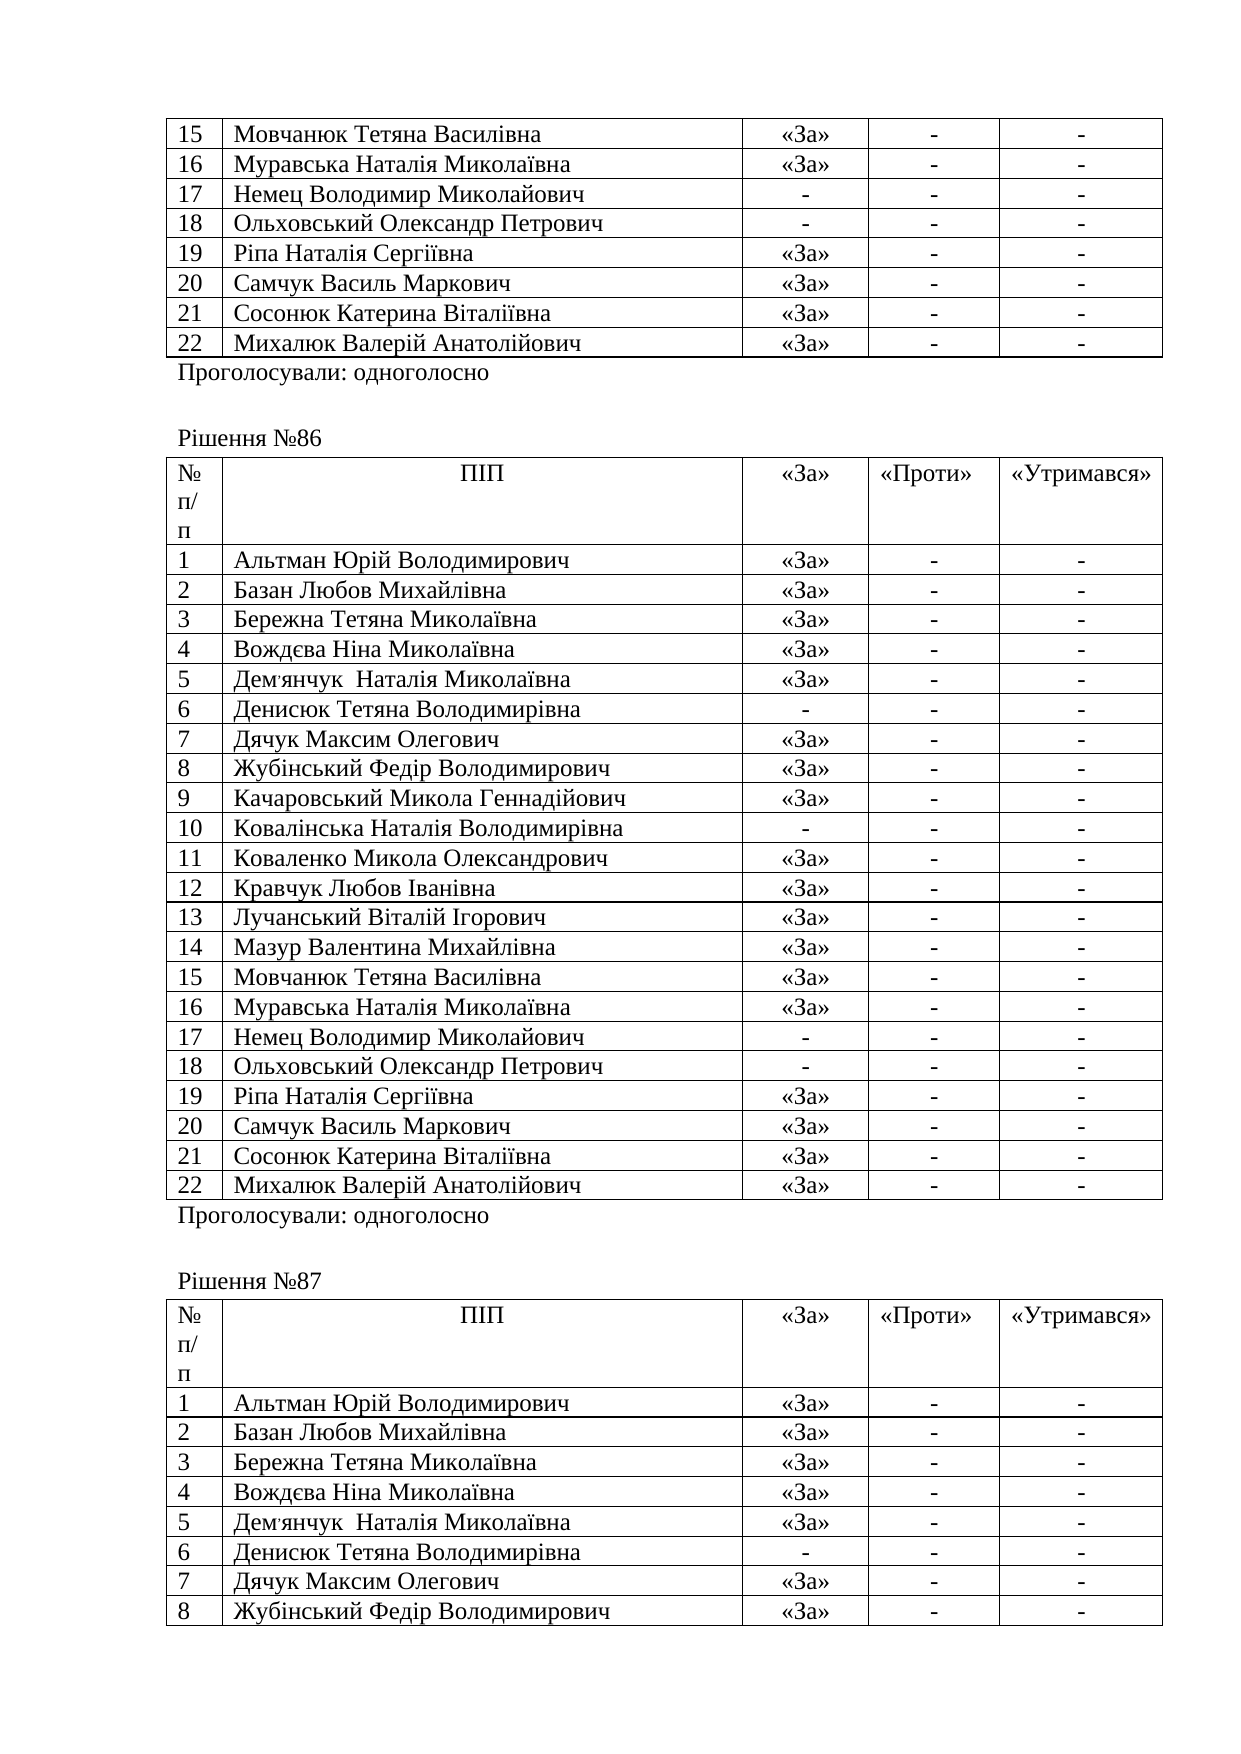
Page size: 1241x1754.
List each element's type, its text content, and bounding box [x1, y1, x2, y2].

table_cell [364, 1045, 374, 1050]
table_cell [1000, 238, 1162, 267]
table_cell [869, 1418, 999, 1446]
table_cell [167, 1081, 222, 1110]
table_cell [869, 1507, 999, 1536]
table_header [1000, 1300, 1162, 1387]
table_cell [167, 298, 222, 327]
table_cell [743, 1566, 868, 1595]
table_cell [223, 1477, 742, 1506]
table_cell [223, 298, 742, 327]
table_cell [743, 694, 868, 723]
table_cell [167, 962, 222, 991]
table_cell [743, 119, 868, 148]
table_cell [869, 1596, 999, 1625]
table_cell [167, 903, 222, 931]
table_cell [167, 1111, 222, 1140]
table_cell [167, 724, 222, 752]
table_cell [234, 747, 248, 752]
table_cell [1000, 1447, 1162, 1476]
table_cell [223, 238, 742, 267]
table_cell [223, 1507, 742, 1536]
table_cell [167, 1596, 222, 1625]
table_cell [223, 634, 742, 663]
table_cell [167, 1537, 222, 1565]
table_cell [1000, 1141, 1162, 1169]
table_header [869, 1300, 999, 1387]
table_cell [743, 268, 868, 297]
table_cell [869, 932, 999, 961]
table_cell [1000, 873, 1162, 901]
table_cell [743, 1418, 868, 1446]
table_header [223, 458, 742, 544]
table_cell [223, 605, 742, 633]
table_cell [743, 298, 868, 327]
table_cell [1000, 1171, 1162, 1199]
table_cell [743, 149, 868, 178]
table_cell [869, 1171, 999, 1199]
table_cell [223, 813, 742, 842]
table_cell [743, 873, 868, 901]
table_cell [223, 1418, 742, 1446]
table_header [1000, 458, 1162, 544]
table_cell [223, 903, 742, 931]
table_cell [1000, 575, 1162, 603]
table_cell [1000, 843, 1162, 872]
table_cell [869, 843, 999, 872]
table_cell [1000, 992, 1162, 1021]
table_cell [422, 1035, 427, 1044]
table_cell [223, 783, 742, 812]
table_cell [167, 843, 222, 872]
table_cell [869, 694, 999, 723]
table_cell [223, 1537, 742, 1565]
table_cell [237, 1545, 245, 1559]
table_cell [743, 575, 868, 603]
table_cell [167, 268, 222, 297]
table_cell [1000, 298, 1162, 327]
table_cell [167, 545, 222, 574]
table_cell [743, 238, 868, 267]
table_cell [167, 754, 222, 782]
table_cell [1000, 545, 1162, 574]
text Рішення №86 [177, 423, 1152, 452]
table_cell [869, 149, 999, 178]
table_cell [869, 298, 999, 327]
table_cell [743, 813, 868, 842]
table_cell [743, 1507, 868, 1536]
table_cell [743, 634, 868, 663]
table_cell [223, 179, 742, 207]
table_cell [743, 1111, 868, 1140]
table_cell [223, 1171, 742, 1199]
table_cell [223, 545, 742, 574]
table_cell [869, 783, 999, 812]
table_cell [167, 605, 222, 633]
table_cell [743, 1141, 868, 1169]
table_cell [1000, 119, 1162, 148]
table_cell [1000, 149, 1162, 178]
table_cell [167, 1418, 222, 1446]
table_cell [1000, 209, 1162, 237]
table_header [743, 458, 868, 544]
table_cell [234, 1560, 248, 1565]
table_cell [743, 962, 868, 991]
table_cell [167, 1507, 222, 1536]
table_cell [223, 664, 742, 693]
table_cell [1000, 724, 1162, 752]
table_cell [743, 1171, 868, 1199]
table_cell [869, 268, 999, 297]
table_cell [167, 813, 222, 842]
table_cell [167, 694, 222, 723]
text Проголосували: одноголосно [177, 1200, 1152, 1229]
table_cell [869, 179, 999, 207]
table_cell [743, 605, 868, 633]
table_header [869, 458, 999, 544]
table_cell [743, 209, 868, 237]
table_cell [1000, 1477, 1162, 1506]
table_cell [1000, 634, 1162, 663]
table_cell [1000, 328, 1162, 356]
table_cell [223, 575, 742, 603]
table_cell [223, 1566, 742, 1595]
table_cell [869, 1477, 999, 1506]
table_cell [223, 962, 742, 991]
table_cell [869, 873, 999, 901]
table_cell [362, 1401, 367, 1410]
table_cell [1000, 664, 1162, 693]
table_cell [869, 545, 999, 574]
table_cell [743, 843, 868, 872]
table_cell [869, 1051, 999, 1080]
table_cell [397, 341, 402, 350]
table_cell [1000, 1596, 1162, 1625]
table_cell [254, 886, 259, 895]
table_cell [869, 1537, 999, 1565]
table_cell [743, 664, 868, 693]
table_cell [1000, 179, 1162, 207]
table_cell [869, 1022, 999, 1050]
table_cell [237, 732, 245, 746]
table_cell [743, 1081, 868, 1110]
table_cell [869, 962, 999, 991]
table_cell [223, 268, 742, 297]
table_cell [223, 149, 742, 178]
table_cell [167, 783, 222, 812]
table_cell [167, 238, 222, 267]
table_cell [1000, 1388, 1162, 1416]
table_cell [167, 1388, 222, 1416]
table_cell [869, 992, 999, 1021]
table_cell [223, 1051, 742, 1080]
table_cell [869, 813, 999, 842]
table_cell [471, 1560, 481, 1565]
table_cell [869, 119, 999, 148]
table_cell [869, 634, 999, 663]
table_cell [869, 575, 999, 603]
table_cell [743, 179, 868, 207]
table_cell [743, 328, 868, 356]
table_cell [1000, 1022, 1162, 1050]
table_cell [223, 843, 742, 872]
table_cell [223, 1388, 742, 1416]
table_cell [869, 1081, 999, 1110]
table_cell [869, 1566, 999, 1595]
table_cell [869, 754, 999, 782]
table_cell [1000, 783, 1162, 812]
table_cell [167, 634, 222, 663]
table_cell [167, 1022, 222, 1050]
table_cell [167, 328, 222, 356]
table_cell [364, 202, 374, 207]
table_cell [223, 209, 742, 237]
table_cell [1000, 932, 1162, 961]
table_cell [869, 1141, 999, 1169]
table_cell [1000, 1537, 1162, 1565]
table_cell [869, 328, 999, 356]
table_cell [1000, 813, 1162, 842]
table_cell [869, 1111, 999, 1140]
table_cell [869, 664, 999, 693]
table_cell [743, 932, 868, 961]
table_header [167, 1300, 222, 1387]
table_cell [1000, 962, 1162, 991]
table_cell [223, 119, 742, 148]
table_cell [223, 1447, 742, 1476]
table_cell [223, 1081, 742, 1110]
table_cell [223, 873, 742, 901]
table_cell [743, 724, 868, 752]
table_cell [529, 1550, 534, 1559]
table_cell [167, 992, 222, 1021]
text Проголосували: одноголосно [177, 358, 1152, 386]
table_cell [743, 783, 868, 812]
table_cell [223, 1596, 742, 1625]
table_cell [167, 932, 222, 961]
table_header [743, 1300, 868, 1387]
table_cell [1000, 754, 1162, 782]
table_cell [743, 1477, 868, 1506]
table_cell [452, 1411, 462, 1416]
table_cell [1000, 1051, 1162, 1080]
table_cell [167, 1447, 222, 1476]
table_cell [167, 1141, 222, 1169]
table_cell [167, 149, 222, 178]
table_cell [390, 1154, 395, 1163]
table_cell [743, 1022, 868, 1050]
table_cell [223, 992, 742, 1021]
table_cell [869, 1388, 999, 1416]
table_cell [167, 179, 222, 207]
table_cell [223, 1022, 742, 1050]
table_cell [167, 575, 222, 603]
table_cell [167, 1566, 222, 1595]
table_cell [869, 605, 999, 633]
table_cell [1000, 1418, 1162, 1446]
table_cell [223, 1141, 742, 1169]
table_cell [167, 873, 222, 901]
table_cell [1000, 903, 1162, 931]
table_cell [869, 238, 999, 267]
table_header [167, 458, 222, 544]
text Рішення №87 [177, 1266, 1152, 1295]
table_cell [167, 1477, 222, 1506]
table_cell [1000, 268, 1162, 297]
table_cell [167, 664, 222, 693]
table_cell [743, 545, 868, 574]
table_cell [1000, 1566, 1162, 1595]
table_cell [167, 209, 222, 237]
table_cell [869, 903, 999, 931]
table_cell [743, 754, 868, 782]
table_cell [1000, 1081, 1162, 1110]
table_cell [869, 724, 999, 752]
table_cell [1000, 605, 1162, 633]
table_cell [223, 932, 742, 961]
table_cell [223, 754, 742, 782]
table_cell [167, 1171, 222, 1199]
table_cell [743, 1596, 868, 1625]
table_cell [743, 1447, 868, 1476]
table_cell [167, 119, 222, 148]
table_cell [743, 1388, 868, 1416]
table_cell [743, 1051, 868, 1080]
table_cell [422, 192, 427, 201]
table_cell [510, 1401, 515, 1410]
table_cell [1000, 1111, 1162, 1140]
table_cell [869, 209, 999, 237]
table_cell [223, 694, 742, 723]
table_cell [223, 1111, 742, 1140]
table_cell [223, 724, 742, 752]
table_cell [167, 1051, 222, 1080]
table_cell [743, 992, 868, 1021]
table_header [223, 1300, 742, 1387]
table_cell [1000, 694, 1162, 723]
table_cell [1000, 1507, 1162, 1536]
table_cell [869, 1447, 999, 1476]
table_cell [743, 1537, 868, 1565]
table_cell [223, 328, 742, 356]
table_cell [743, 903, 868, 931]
